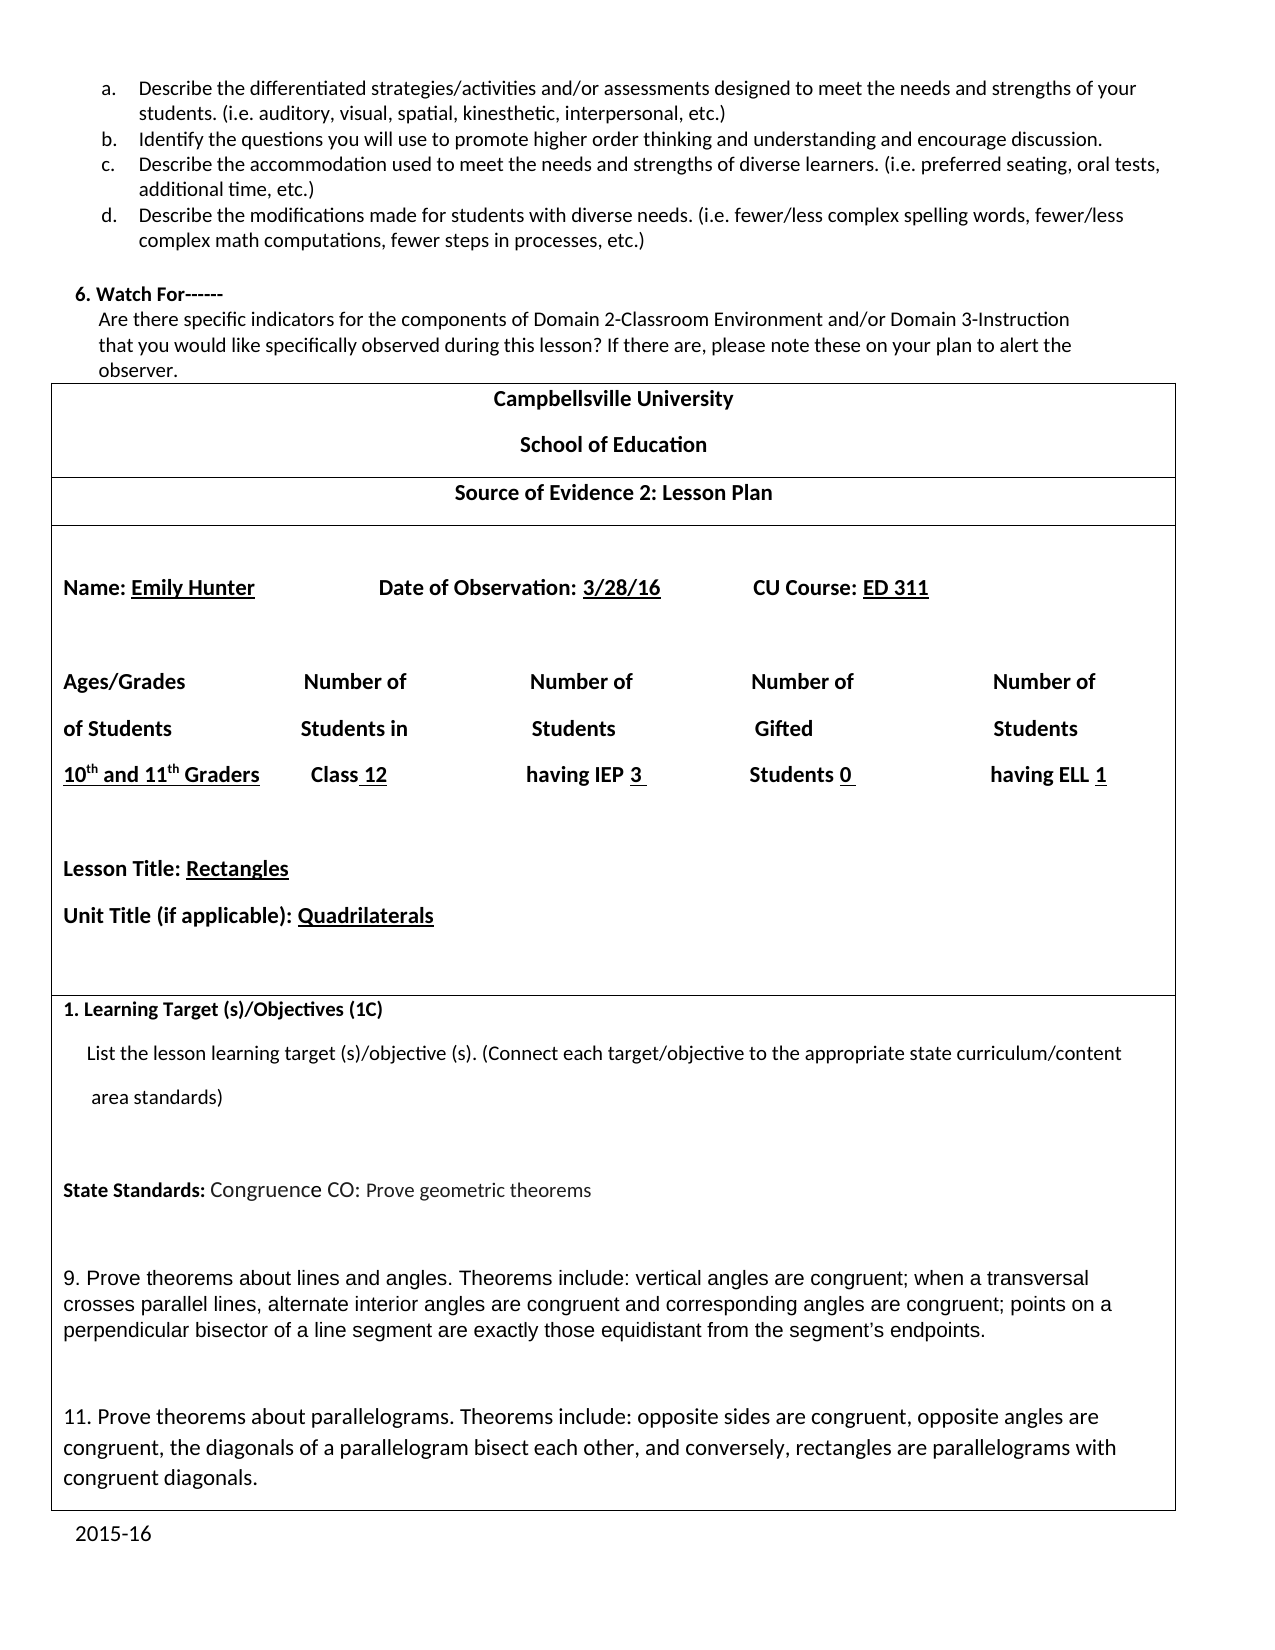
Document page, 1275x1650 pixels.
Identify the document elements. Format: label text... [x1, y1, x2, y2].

table_cell Name: Emily Hunter Date of Observation: 3/28/16 CU Course: ED 311 Ages/Grades Number of Number of Number of Number of of Students Students in Students Gifted Students 10th and 11th Graders Class 12 having IEP 3 Students 0 having ELL 1 Lesson Title: Rectangles Unit Title (if applicable): Quadrilaterals [52, 526, 1175, 995]
text that you would like specifically observed during this lesson? If there are, please note these on your plan to alert the [75, 332, 1200, 357]
table_cell Source of Evidence 2: Lesson Plan [52, 478, 1175, 525]
text Are there specific indicators for the components of Domain 2-Classroom Environment and/or Domain 3-Instruction [75, 306, 1200, 332]
table_header Campbellsville University School of Education [52, 384, 1175, 477]
list Describe the modifications made for students with diverse needs. (i.e. fewer/less complex spelling words, fewer/less complex math computations, fewer steps in processes, etc.) [101, 202, 1200, 253]
list Describe the accommodation used to meet the needs and strengths of diverse learners. (i.e. preferred seating, oral tests, additional time, etc.) [101, 151, 1200, 202]
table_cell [52, 996, 1175, 1510]
list Describe the differentiated strategies/activities and/or assessments designed to meet the needs and strengths of your students. (i.e. auditory, visual, spatial, kinesthetic, interpersonal, etc.) [101, 75, 1200, 126]
text 6. Watch For------ [75, 281, 1200, 306]
list Identify the questions you will use to promote higher order thinking and understanding and encourage discussion. [101, 126, 1200, 151]
text observer. [75, 357, 1200, 383]
